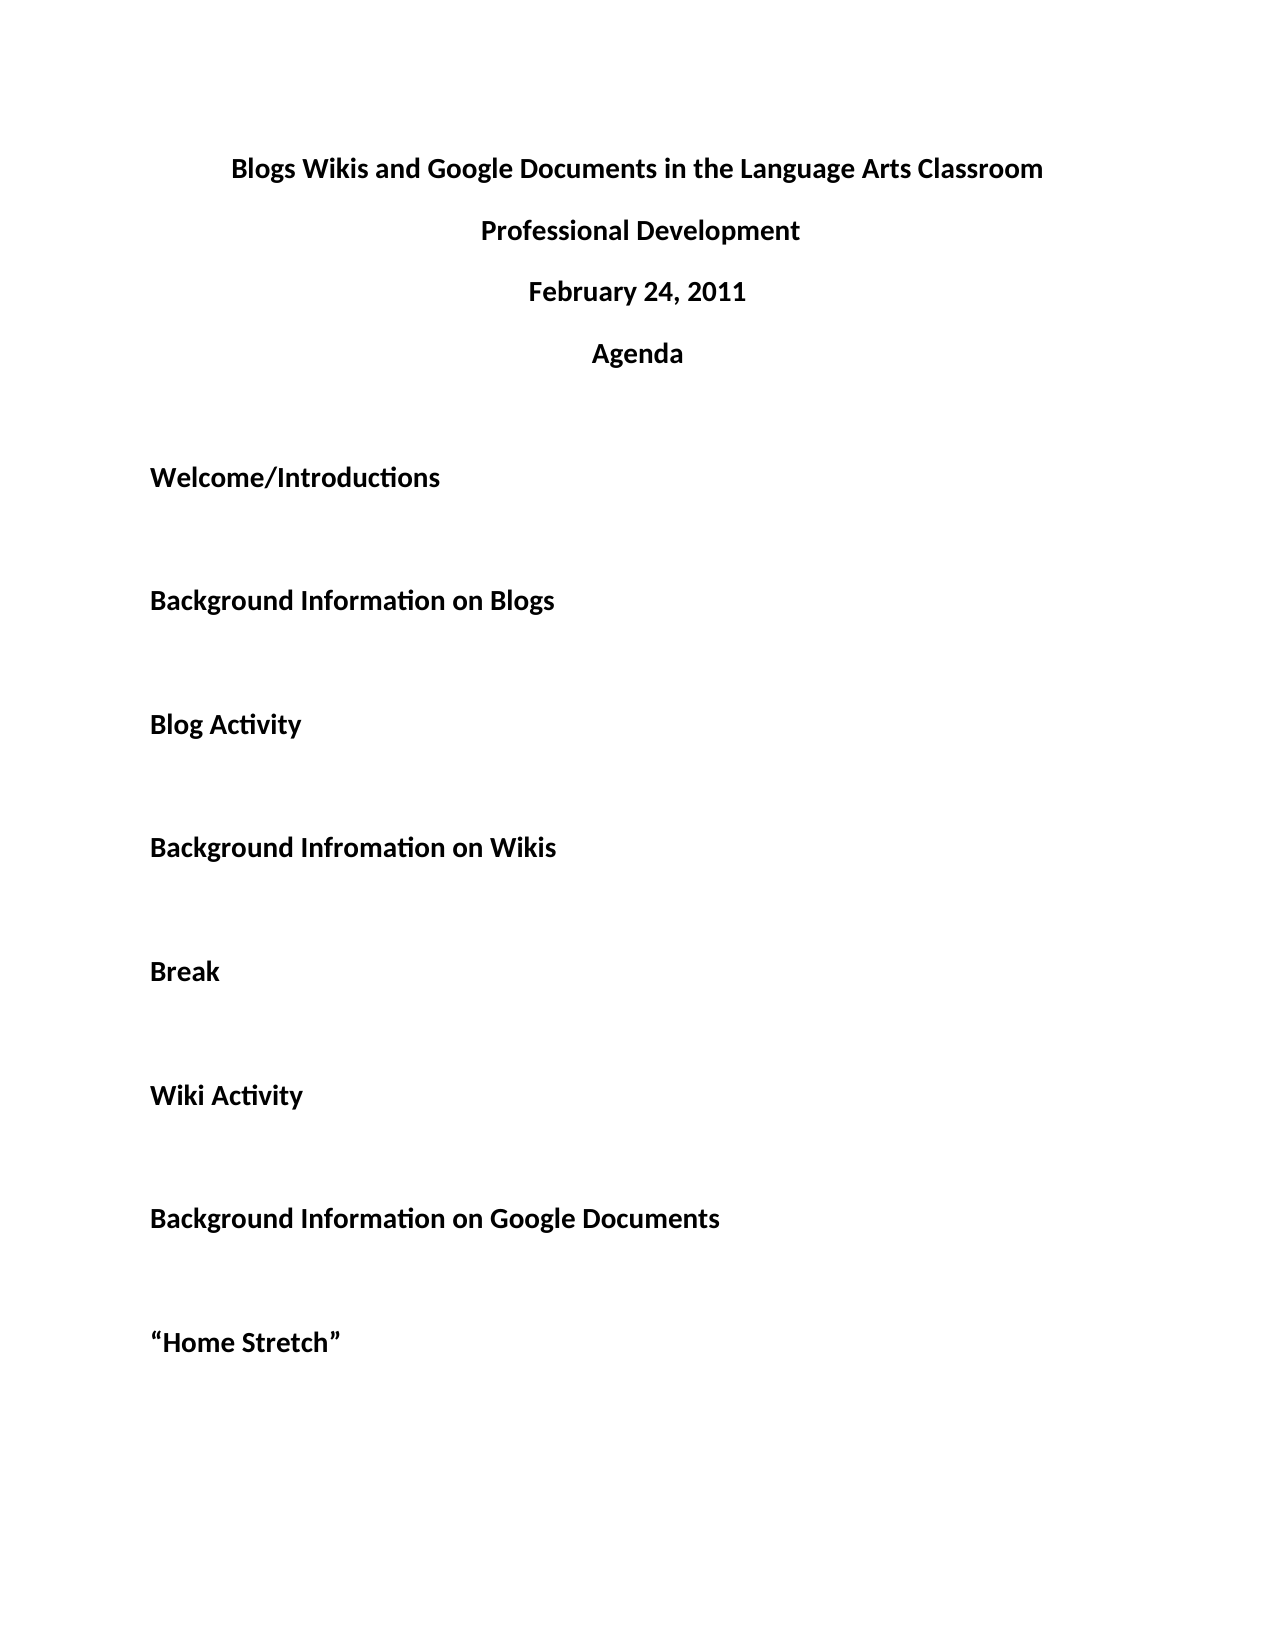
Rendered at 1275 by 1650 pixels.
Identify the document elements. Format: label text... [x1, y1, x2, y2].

text Blogs Wikis and Google Documents in the Language Arts Classroom [150, 150, 1125, 186]
text Blog Activity [150, 706, 1125, 742]
text Wiki Activity [150, 1077, 1125, 1112]
text Professional Development [150, 212, 1125, 247]
text Background Information on Google Documents [150, 1200, 1125, 1236]
text Break [150, 953, 1125, 989]
text Background Information on Blogs [150, 582, 1125, 618]
text “Home Stretch” [150, 1324, 1125, 1359]
text Welcome/Introductions [150, 459, 1125, 494]
text February 24, 2011 [150, 273, 1125, 309]
text Background Infromation on Wikis [150, 829, 1125, 865]
text Agenda [150, 335, 1125, 371]
